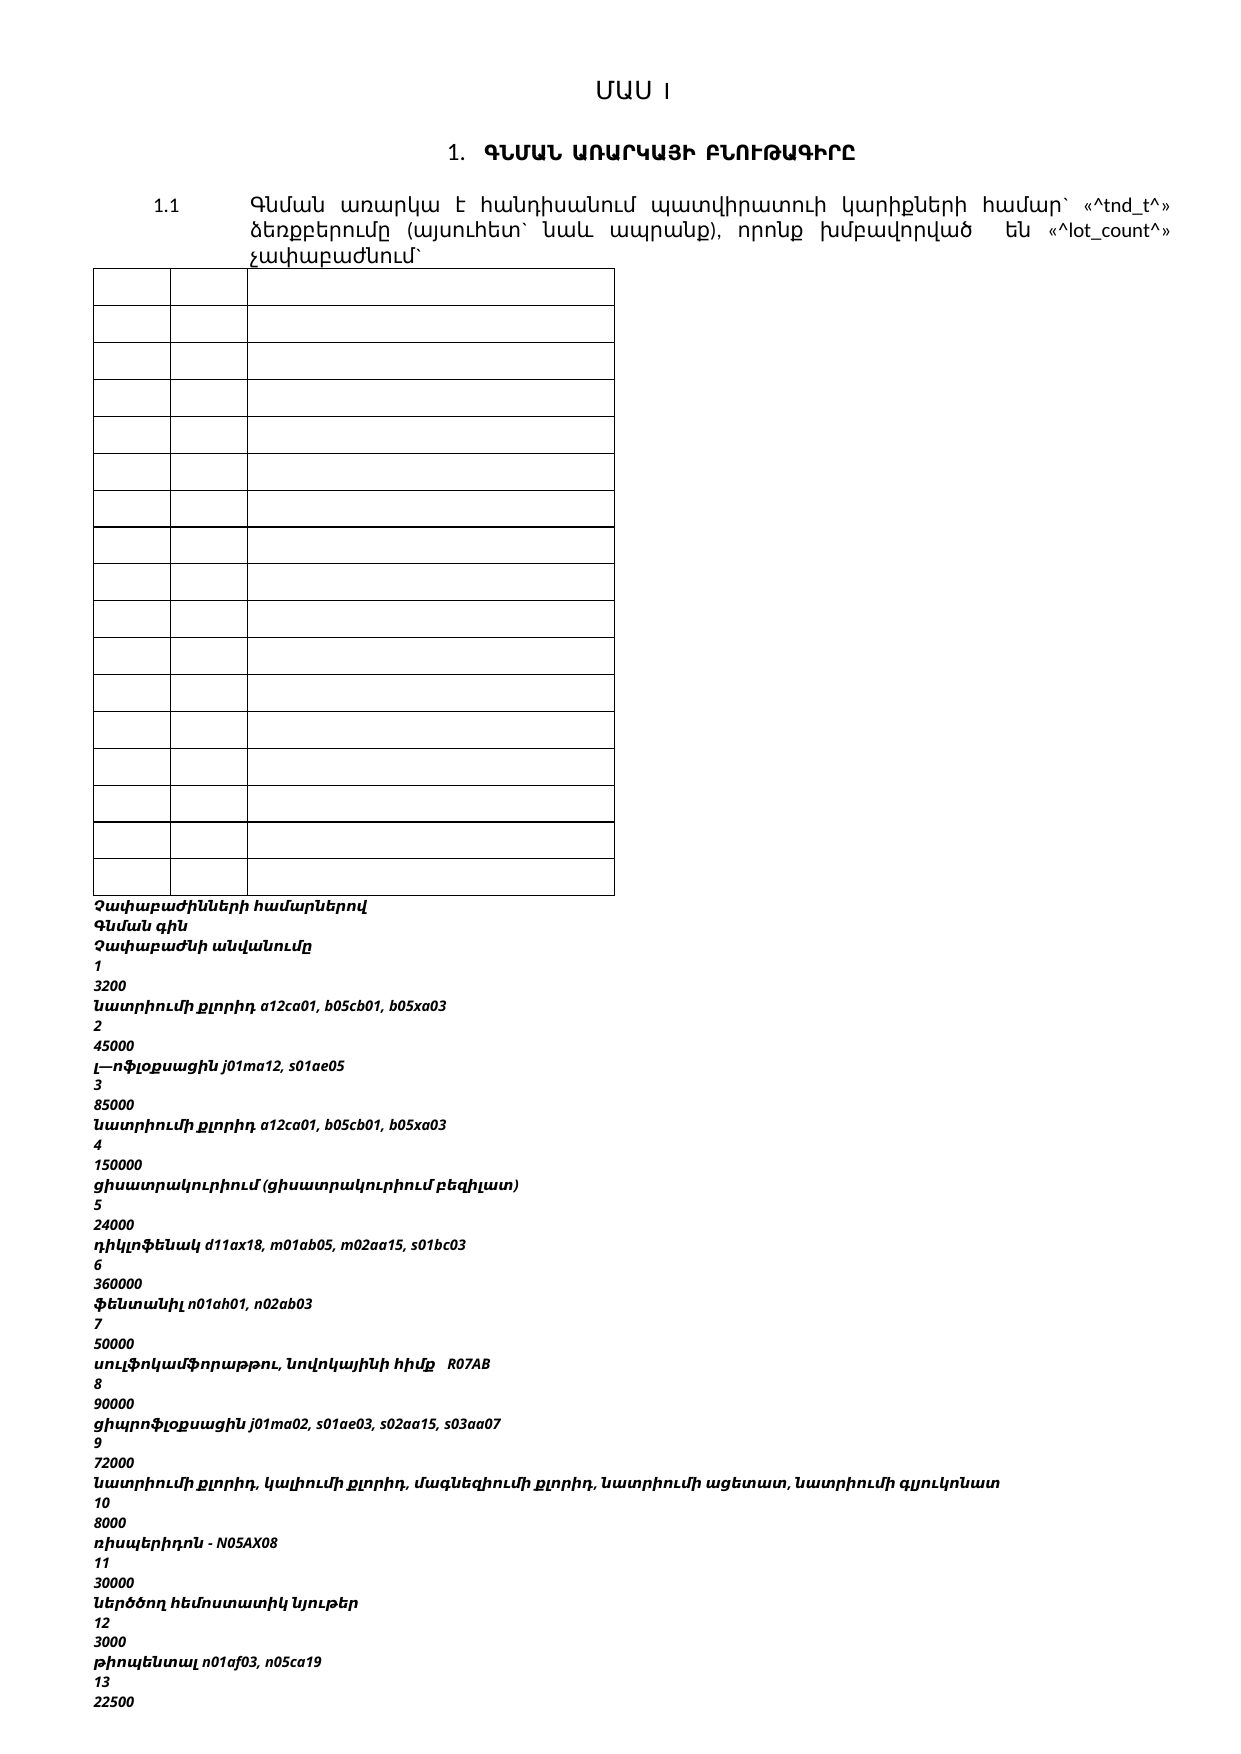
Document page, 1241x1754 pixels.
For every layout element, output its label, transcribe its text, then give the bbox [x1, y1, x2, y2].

list ԳՆՄԱՆ ԱՌԱՐԿԱՅԻ ԲՆՈՒԹԱԳԻՐԸ [131, 136, 1171, 167]
subtitle Գնման առարկա է հանդիսանում պատվիրատուի կարիքների համար` «^tnd_t^» ձեռքբերումը (այսուհետ` նաև ապրանք), որոնք խմբավորված են «^lot_count^» չափաբաժնում` [153, 192, 1171, 268]
text ՄԱՍ I [94, 75, 1171, 106]
